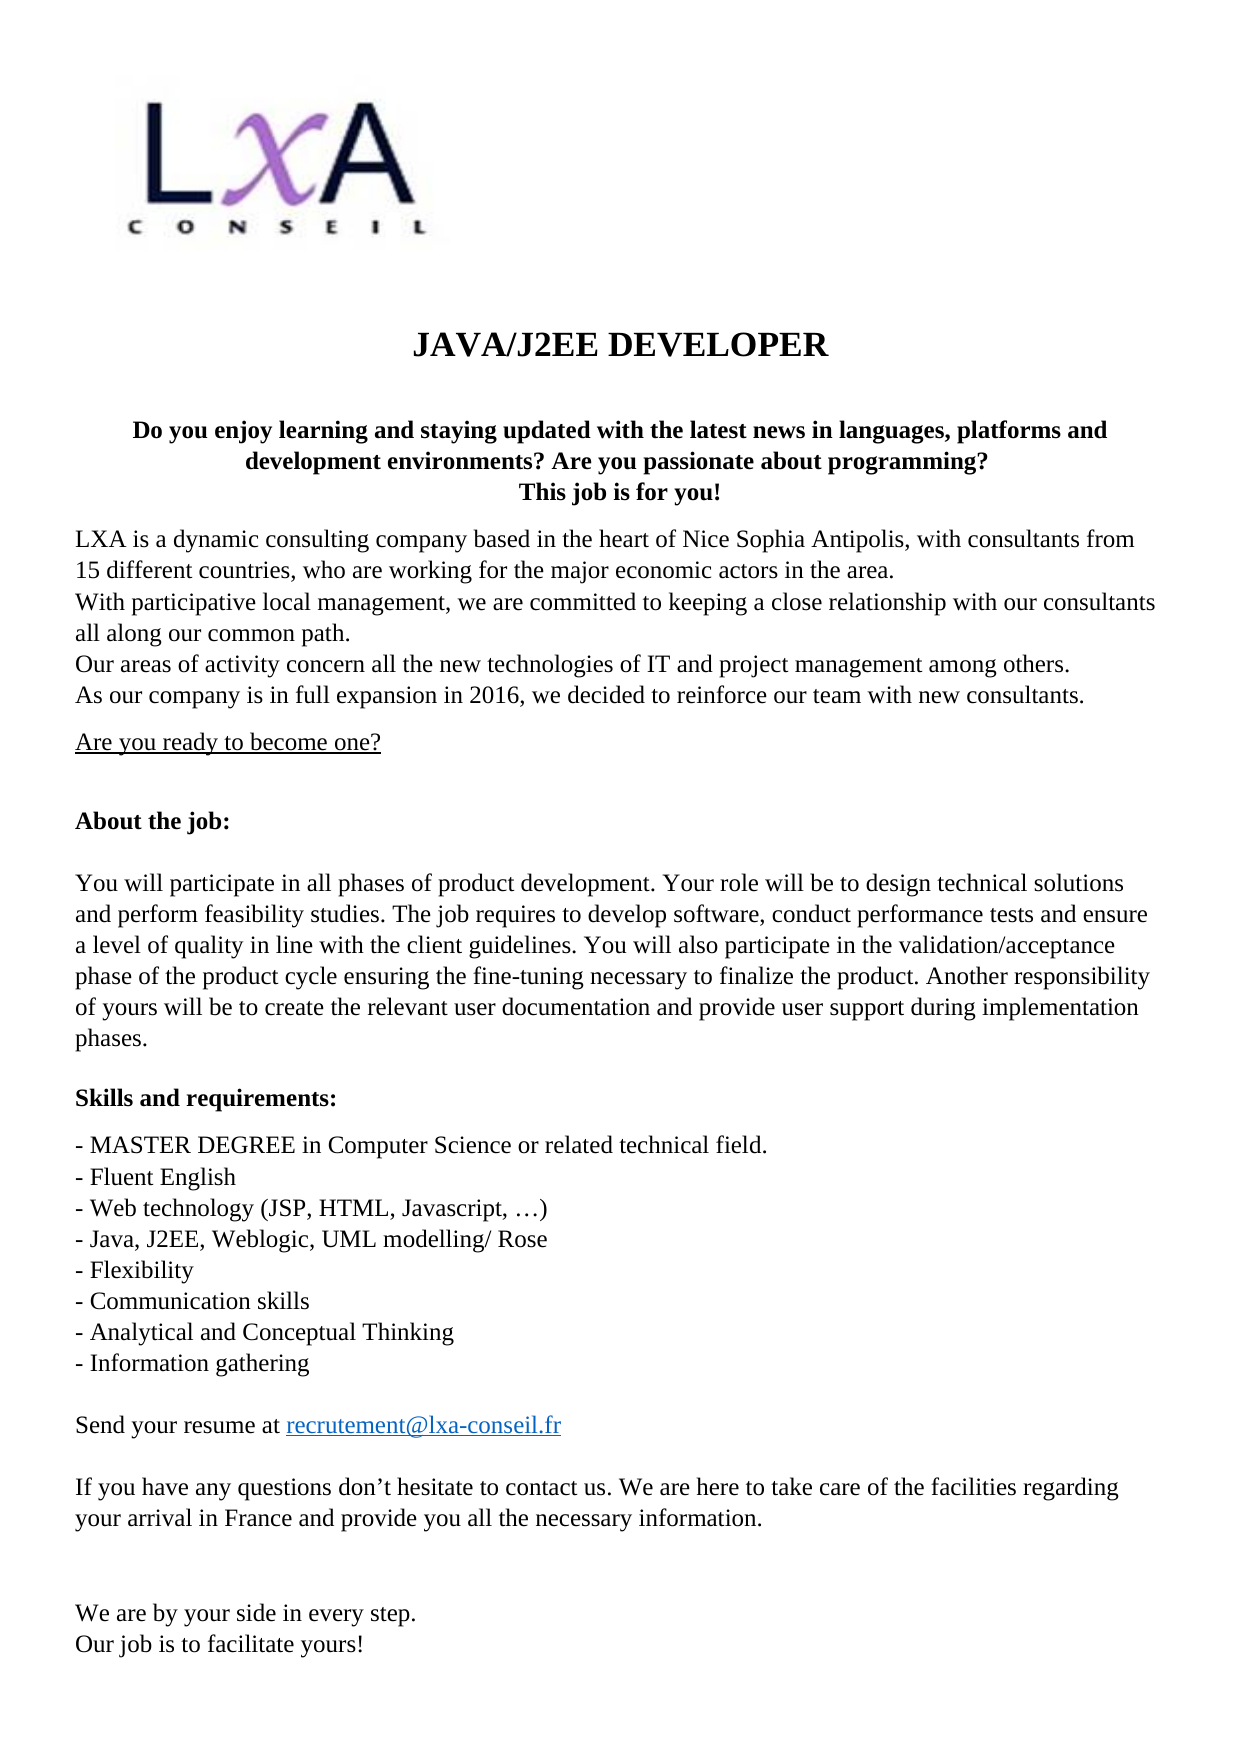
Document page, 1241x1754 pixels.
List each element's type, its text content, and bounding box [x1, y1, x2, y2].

text LXA is a dynamic consulting company based in the heart of Nice Sophia Antipolis, with consultants from 15 different countries, who are working for the major economic actors in the area. With participative local management, we are committed to keeping a close relationship with our consultants all along our common path. Our areas of activity concern all the new technologies of IT and project management among others. As our company is in full expansion in 2016, we decided to reinforce our team with new consultants. [75, 524, 1165, 708]
text Are you ready to become one? [75, 727, 1165, 756]
text Do you enjoy learning and staying updated with the latest news in languages, platforms and development environments? Are you passionate about programming? This job is for you! [75, 384, 1165, 506]
text - MASTER DEGREE in Computer Science or related technical field. - Fluent English - Web technology (JSP, HTML, Javascript, …) - Java, J2EE, Weblogic, UML modelling/ Rose - Flexibility - Communication skills - Analytical and Conceptual Thinking - Information gathering Send your resume at recrutement@lxa-conseil.fr If you have any questions don’t hesitate to contact us. We are here to take care of the facilities regarding your arrival in France and provide you all the necessary information. [75, 1131, 1165, 1532]
text About the job: You will participate in all phases of product development. Your role will be to design technical solutions and perform feasibility studies. The job requires to develop software, conduct performance tests and ensure a level of quality in line with the client guidelines. You will also participate in the validation/acceptance phase of the product cycle ensuring the fine-tuning necessary to finalize the product. Another responsibility of yours will be to create the relevant user documentation and provide user support during implementation phases. Skills and requirements: [75, 775, 1165, 1112]
picture [85, 75, 454, 263]
text We are by your side in every step. Our job is to facilitate yours! [75, 1598, 1165, 1658]
text JAVA/J2EE DEVELOPER [75, 281, 1165, 364]
